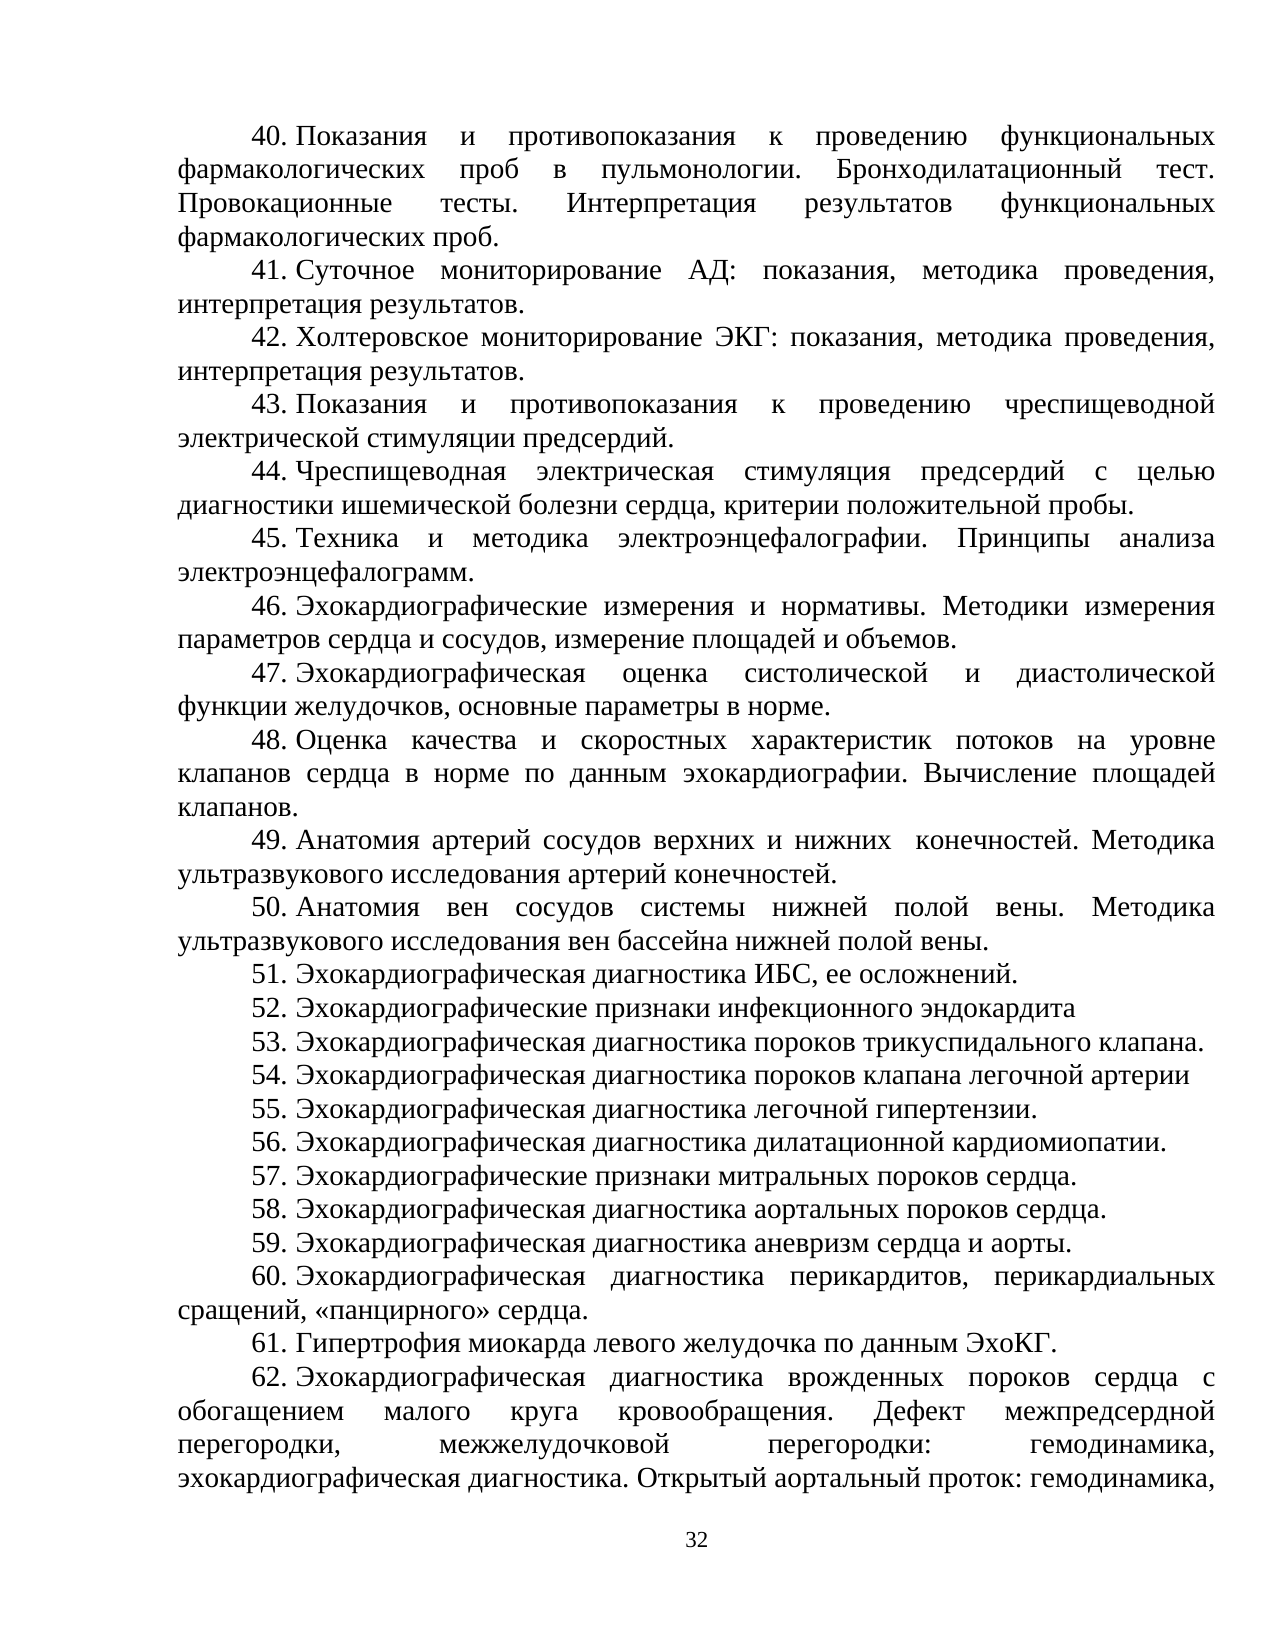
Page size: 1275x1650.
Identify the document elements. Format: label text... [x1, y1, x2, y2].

list Эхокардиографическая оценка систолической и диастолической функции желудочков, основные параметры в норме. [177, 655, 1216, 722]
list Чреспищеводная электрическая стимуляция предсердий с целью диагностики ишемической болезни сердца, критерии положительной пробы. [177, 453, 1216, 521]
list Эхокардиографическая диагностика пороков трикуспидального клапана. [177, 1024, 1216, 1057]
list Анатомия артерий сосудов верхних и нижних конечностей. Методика ультразвукового исследования артерий конечностей. [177, 822, 1216, 889]
list Эхокардиографическая диагностика дилатационной кардиомиопатии. [177, 1124, 1216, 1158]
list Суточное мониторирование АД: показания, методика проведения, интерпретация результатов. [177, 252, 1216, 319]
list Техника и методика электроэнцефалографии. Принципы анализа электроэнцефалограмм. [177, 521, 1216, 588]
list Холтеровское мониторирование ЭКГ: показания, методика проведения, интерпретация результатов. [177, 319, 1216, 386]
list Эхокардиографическая диагностика ИБС, ее осложнений. [177, 957, 1216, 990]
list Эхокардиографические признаки митральных пороков сердца. [177, 1158, 1216, 1191]
list Эхокардиографическая диагностика перикардитов, перикардиальных сращений, «панцирного» сердца. [177, 1258, 1216, 1326]
list Анатомия вен сосудов системы нижней полой вены. Методика ультразвукового исследования вен бассейна нижней полой вены. [177, 889, 1216, 957]
list Эхокардиографическая диагностика аортальных пороков сердца. [177, 1191, 1216, 1225]
list Эхокардиографические измерения и нормативы. Методики измерения параметров сердца и сосудов, измерение площадей и объемов. [177, 588, 1216, 655]
list Эхокардиографическая диагностика пороков клапана легочной артерии [177, 1057, 1216, 1091]
list Показания и противопоказания к проведению чреспищеводной электрической стимуляции предсердий. [177, 386, 1216, 453]
list Эхокардиографическая диагностика аневризм сердца и аорты. [177, 1225, 1216, 1258]
list Эхокардиографические признаки инфекционного эндокардита [177, 990, 1216, 1024]
list Показания и противопоказания к проведению функциональных фармакологических проб в пульмонологии. Бронходилатационный тест. Провокационные тесты. Интерпретация результатов функциональных фармакологических проб. [177, 118, 1216, 252]
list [177, 1359, 1216, 1493]
list Эхокардиографическая диагностика легочной гипертензии. [177, 1091, 1216, 1124]
list Гипертрофия миокарда левого желудочка по данным ЭхоКГ. [177, 1326, 1216, 1359]
list Оценка качества и скоростных характеристик потоков на уровне клапанов сердца в норме по данным эхокардиографии. Вычисление площадей клапанов. [177, 722, 1216, 822]
